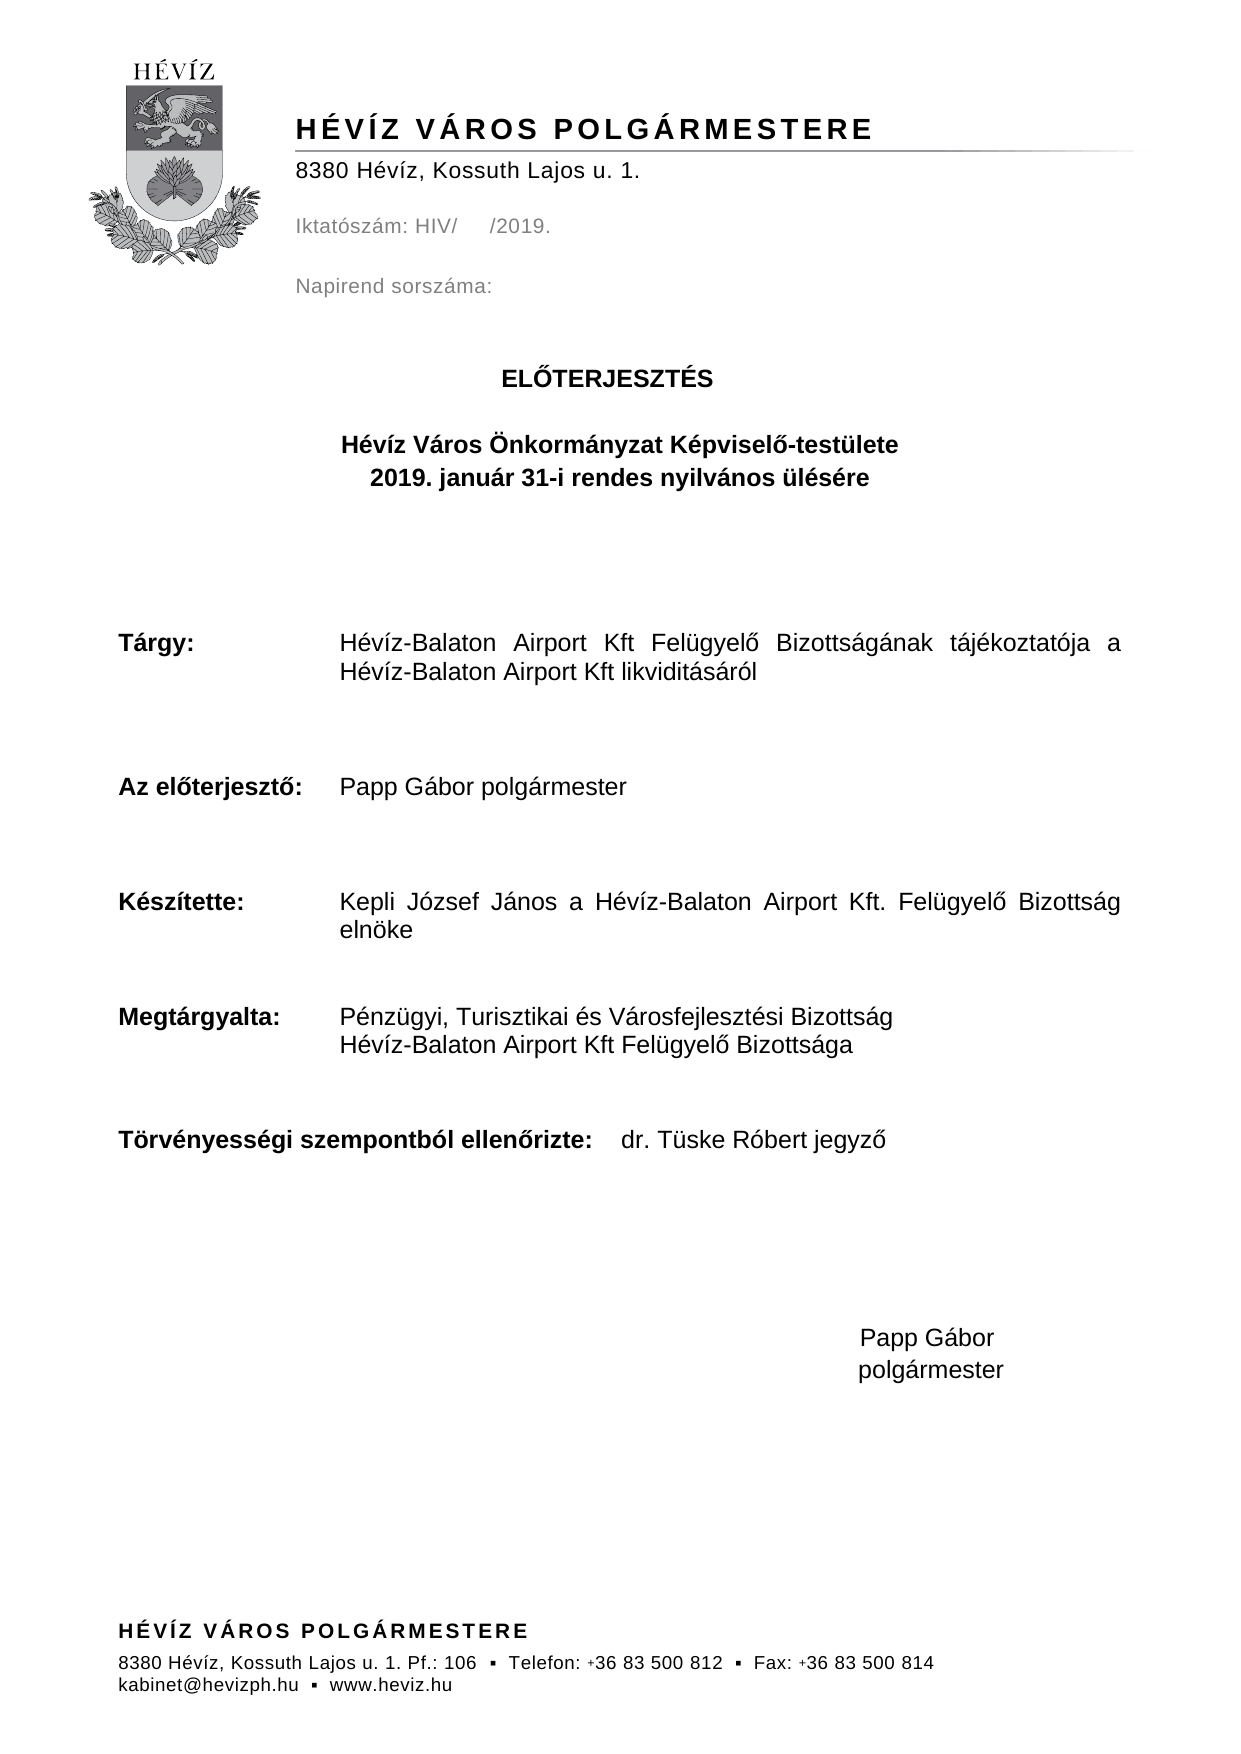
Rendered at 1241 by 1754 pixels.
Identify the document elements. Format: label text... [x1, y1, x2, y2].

text polgármester [118, 1356, 1122, 1384]
text Hévíz Város Önkormányzat Képviselő-testülete [118, 430, 1122, 458]
text Törvényességi szempontból ellenőrizte: dr. Tüske Róbert jegyző [118, 1125, 1122, 1154]
text Tárgy: Hévíz-Balaton Airport Kft Felügyelő Bizottságának tájékoztatója a Hévíz-Balaton Airport Kft likviditásáról [118, 628, 1122, 685]
text Megtárgyalta: Pénzügyi, Turisztikai és Városfejlesztési Bizottság [118, 1002, 1122, 1030]
text Hévíz-Balaton Airport Kft Felügyelő Bizottsága [266, 1030, 1122, 1059]
text Az előterjesztő: polgármester [118, 772, 1122, 800]
text Készítette: Kepli József János a Hévíz-Balaton Airport Kft. Felügyelő Bizottság elnöke [118, 887, 1122, 944]
text 2019. január 31-i rendes nyilvános ülésére [118, 463, 1122, 491]
text Papp Gábor [118, 1322, 1122, 1351]
text ELŐTERJESZTÉS [118, 364, 1122, 392]
